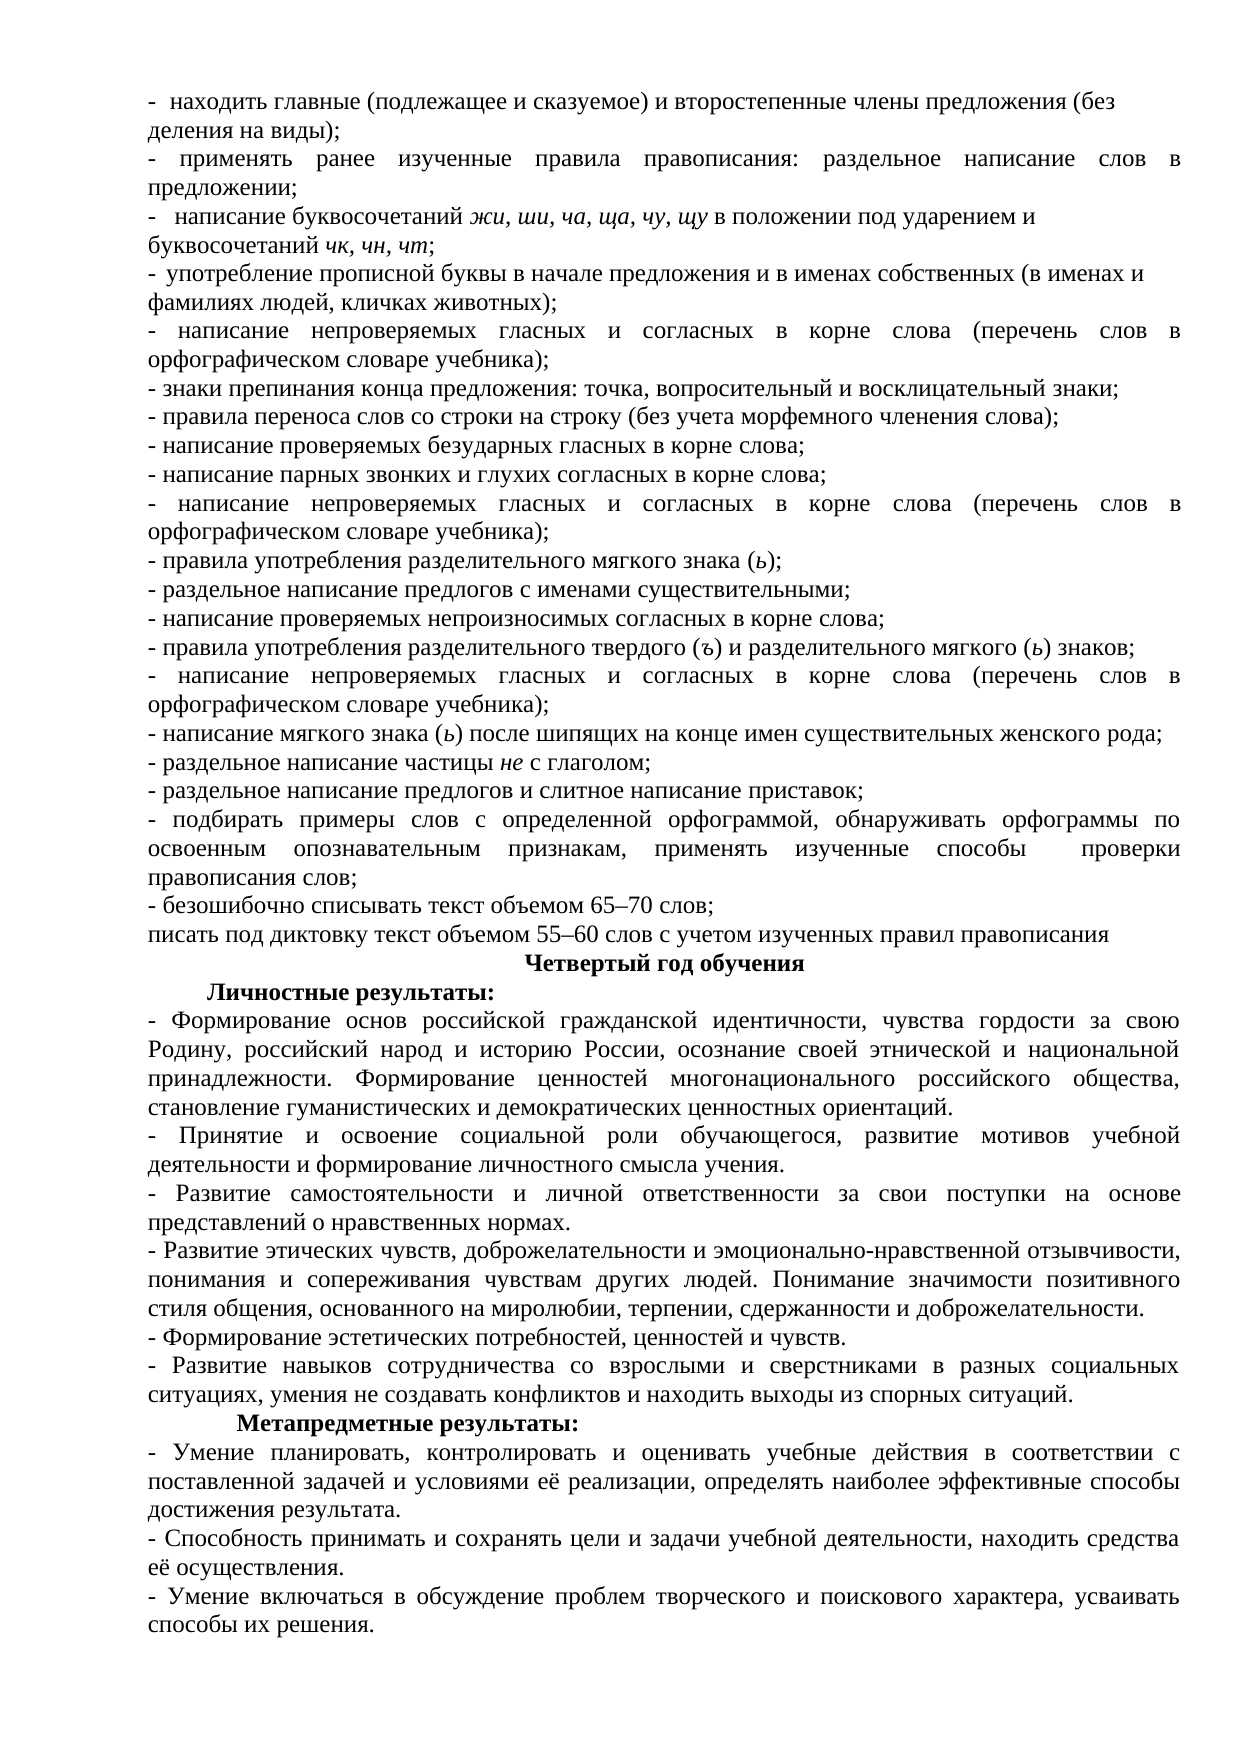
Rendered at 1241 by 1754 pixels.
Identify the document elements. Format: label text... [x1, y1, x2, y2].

list написание проверяемых непроизносимых согласных в корне слова; [148, 603, 1238, 632]
list раздельное написание предлогов и слитное написание приставок; [148, 775, 1238, 804]
text писать под диктовку текст объемом 55–60 слов с учетом изученных правил правописания [148, 919, 1238, 948]
list Развитие этических чувств, доброжелательности и эмоционально-нравственной отзывчивости, понимания и сопереживания чувствам других людей. Понимание значимости позитивного стиля общения, основанного на миролюбии, терпении, сдержанности и доброжелательности. [148, 1236, 1182, 1322]
list Развитие навыков сотрудничества со взрослыми и сверстниками в разных социальных ситуациях, умения не создавать конфликтов и находить выходы из спорных ситуаций. [148, 1351, 1181, 1408]
list раздельное написание предлогов с именами существительными; [148, 574, 1238, 603]
list написание мягкого знака (ь) после шипящих на конце имен существительных женского рода; [148, 718, 1238, 747]
list Способность принимать и сохранять цели и задачи учебной деятельности, находить средства её осуществления. [148, 1523, 1181, 1581]
list написание непроверяемых гласных и согласных в корне слова (перечень слов в орфографическом словаре учебника); [148, 488, 1181, 545]
list применять ранее изученные правила правописания: раздельное написание слов в предложении; [148, 143, 1181, 201]
list правила употребления разделительного мягкого знака (ь); [148, 545, 1238, 574]
list правила переноса слов со строки на строку (без учета морфемного членения слова); [148, 401, 1238, 430]
list Развитие самостоятельности и личной ответственности за свои поступки на основе представлений о нравственных нормах. [148, 1178, 1182, 1236]
list написание непроверяемых гласных и согласных в корне слова (перечень слов в орфографическом словаре учебника); [148, 316, 1181, 373]
text Личностные результаты: [207, 977, 1238, 1006]
list подбирать примеры слов с определенной орфограммой, обнаруживать орфограммы по освоенным опознавательным признакам, применять изученные способы проверки правописания слов; [148, 804, 1181, 890]
text Четвертый год обучения [524, 948, 1238, 977]
list раздельное написание частицы не с глаголом; [148, 747, 1238, 775]
list безошибочно списывать текст объемом 65–70 слов; [148, 890, 1238, 919]
list находить главные (подлежащее и сказуемое) и второстепенные члены предложения (без деления на виды); [148, 86, 1181, 143]
list употребление прописной буквы в начале предложения и в именах собственных (в именах и фамилиях людей, кличках животных); [148, 258, 1180, 316]
list правила употребления разделительного твердого (ъ) и разделительного мягкого (ь) знаков; [148, 632, 1238, 660]
list Принятие и освоение социальной роли обучающегося, развитие мотивов учебной деятельности и формирование личностного смысла учения. [148, 1121, 1181, 1178]
list написание проверяемых безударных гласных в корне слова; [148, 430, 1238, 459]
list Формирование эстетических потребностей, ценностей и чувств. [148, 1322, 1238, 1351]
list Умение включаться в обсуждение проблем творческого и поискового характера, усваивать способы их решения. [148, 1581, 1181, 1638]
text Метапредметные результаты: [236, 1408, 1238, 1437]
list написание непроверяемых гласных и согласных в корне слова (перечень слов в орфографическом словаре учебника); [148, 660, 1181, 718]
list Умение планировать, контролировать и оценивать учебные действия в соответствии с поставленной задачей и условиями её реализации, определять наиболее эффективные способы достижения результата. [148, 1437, 1181, 1523]
list написание буквосочетаний жи, ши, ча, ща, чу, щу в положении под ударением и буквосочетаний чк, чн, чт; [148, 201, 1181, 258]
list знаки препинания конца предложения: точка, вопросительный и восклицательный знаки; [148, 373, 1238, 401]
list написание парных звонких и глухих согласных в корне слова; [148, 459, 1238, 488]
list Формирование основ российской гражданской идентичности, чувства гордости за свою Родину, российский народ и историю России, осознание своей этнической и национальной принадлежности. Формирование ценностей многонационального российского общества, становление гуманистических и демократических ценностных ориентаций. [148, 1006, 1181, 1121]
